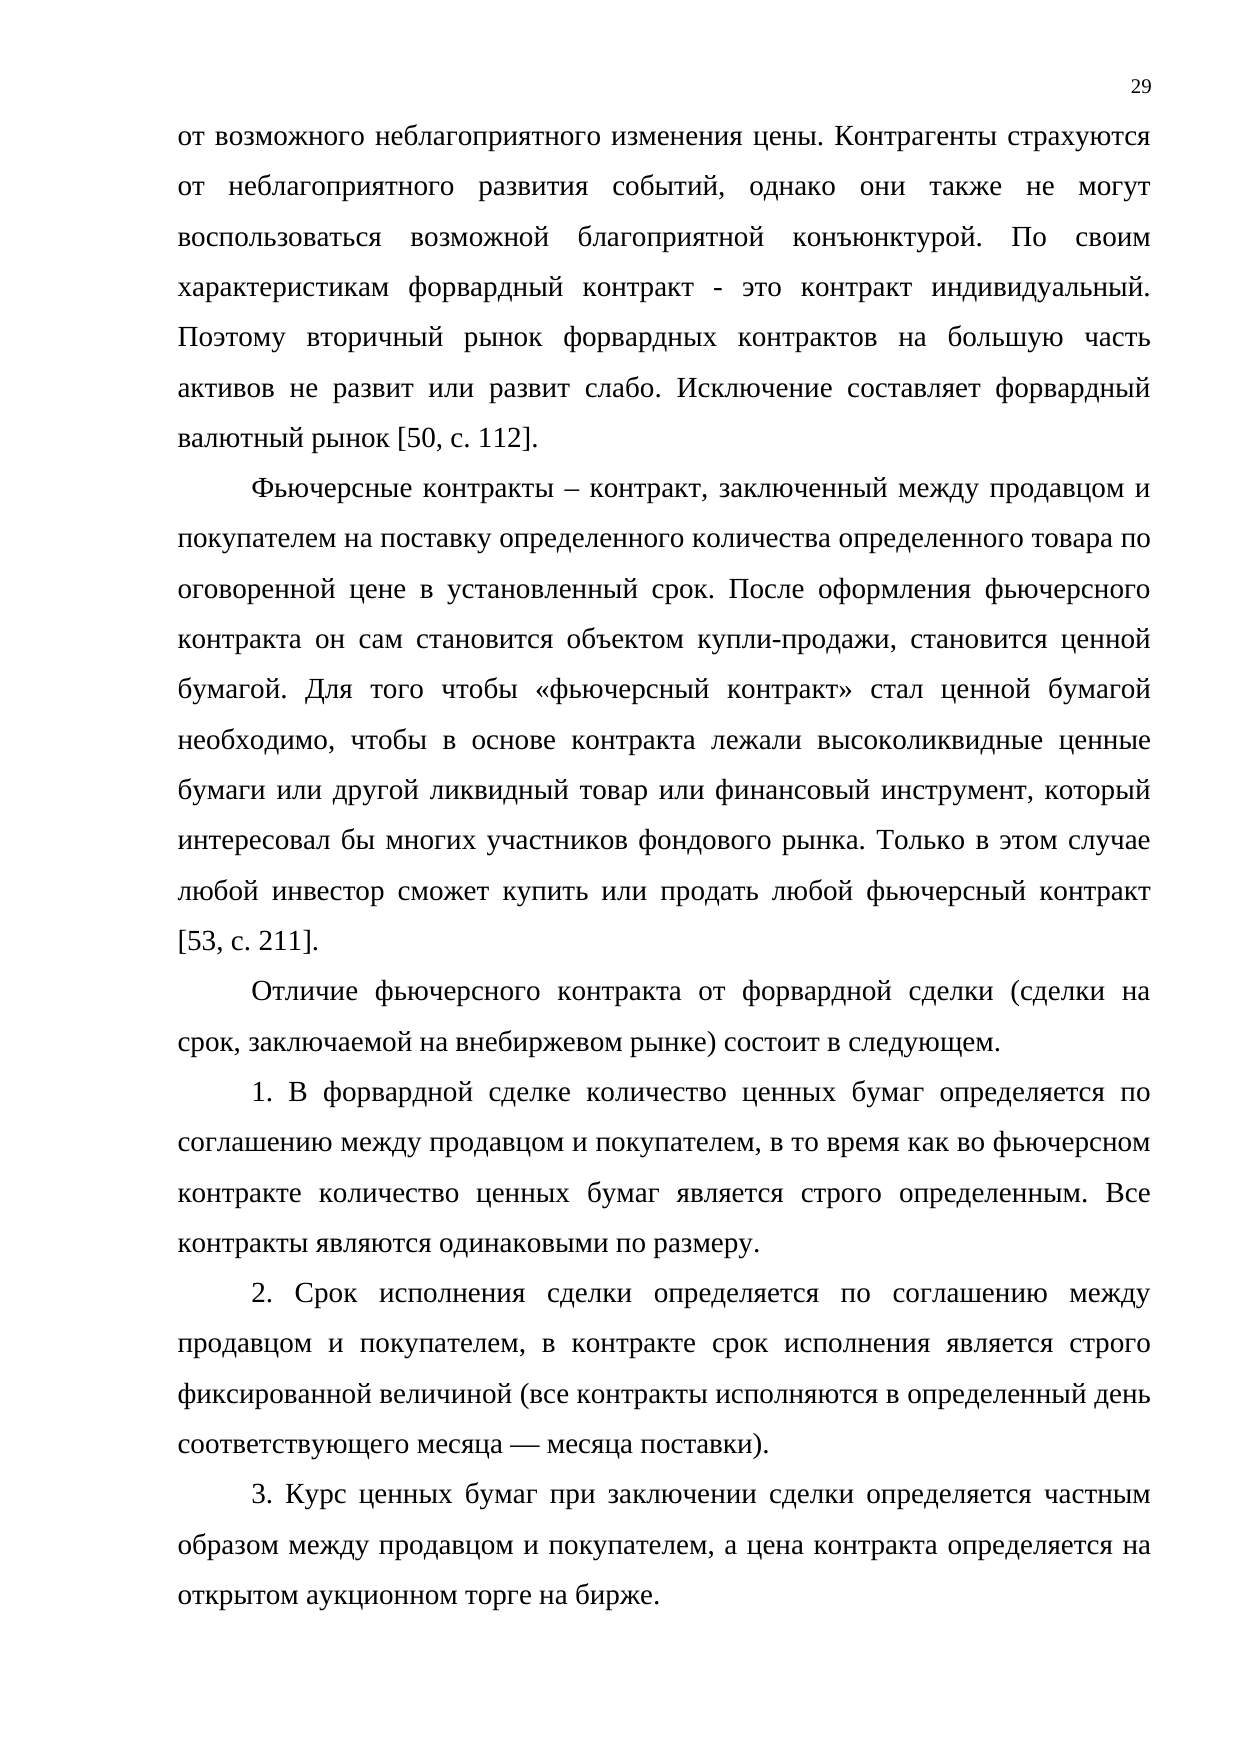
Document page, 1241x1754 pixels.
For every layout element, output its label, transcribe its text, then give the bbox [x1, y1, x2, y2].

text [177, 118, 1152, 453]
text Отличие фьючерсного контракта от форвардной сделки (сделки на срок, заключаемой на внебиржевом рынке) состоит в следующем. [177, 973, 1152, 1057]
text Фьючерсные контракты – контракт, заключенный между продавцом и покупателем на поставку определенного количества определенного товара по оговоренной цене в установленный срок. После оформления фьючерсного контракта он сам становится объектом купли-продажи, становится ценной бумагой. Для того чтобы «фьючерсный контракт» стал ценной бумагой необходимо, чтобы в основе контракта лежали высоколиквидные ценные бумаги или другой ликвидный товар или финансовый инструмент, который интересовал бы многих участников фондового рынка. Только в этом случае любой инвестор сможет купить или продать любой фьючерсный контракт [53, с. 211]. [177, 470, 1152, 957]
text 1. В форвардной сделке количество ценных бумаг определяется по соглашению между продавцом и покупателем, в то время как во фьючерсном контракте количество ценных бумаг является строго определенным. Все контракты являются одинаковыми по размеру. [177, 1074, 1152, 1258]
text 3. Курс ценных бумаг при заключении сделки определяется частным образом между продавцом и покупателем, а цена контракта определяется на открытом аукционном торге на бирже. [177, 1477, 1152, 1611]
text 2. Срок исполнения сделки определяется по соглашению между продавцом и покупателем, в контракте срок исполнения является строго фиксированной величиной (все контракты исполняются в определенный день соответствующего месяца — месяца поставки). [177, 1275, 1152, 1460]
